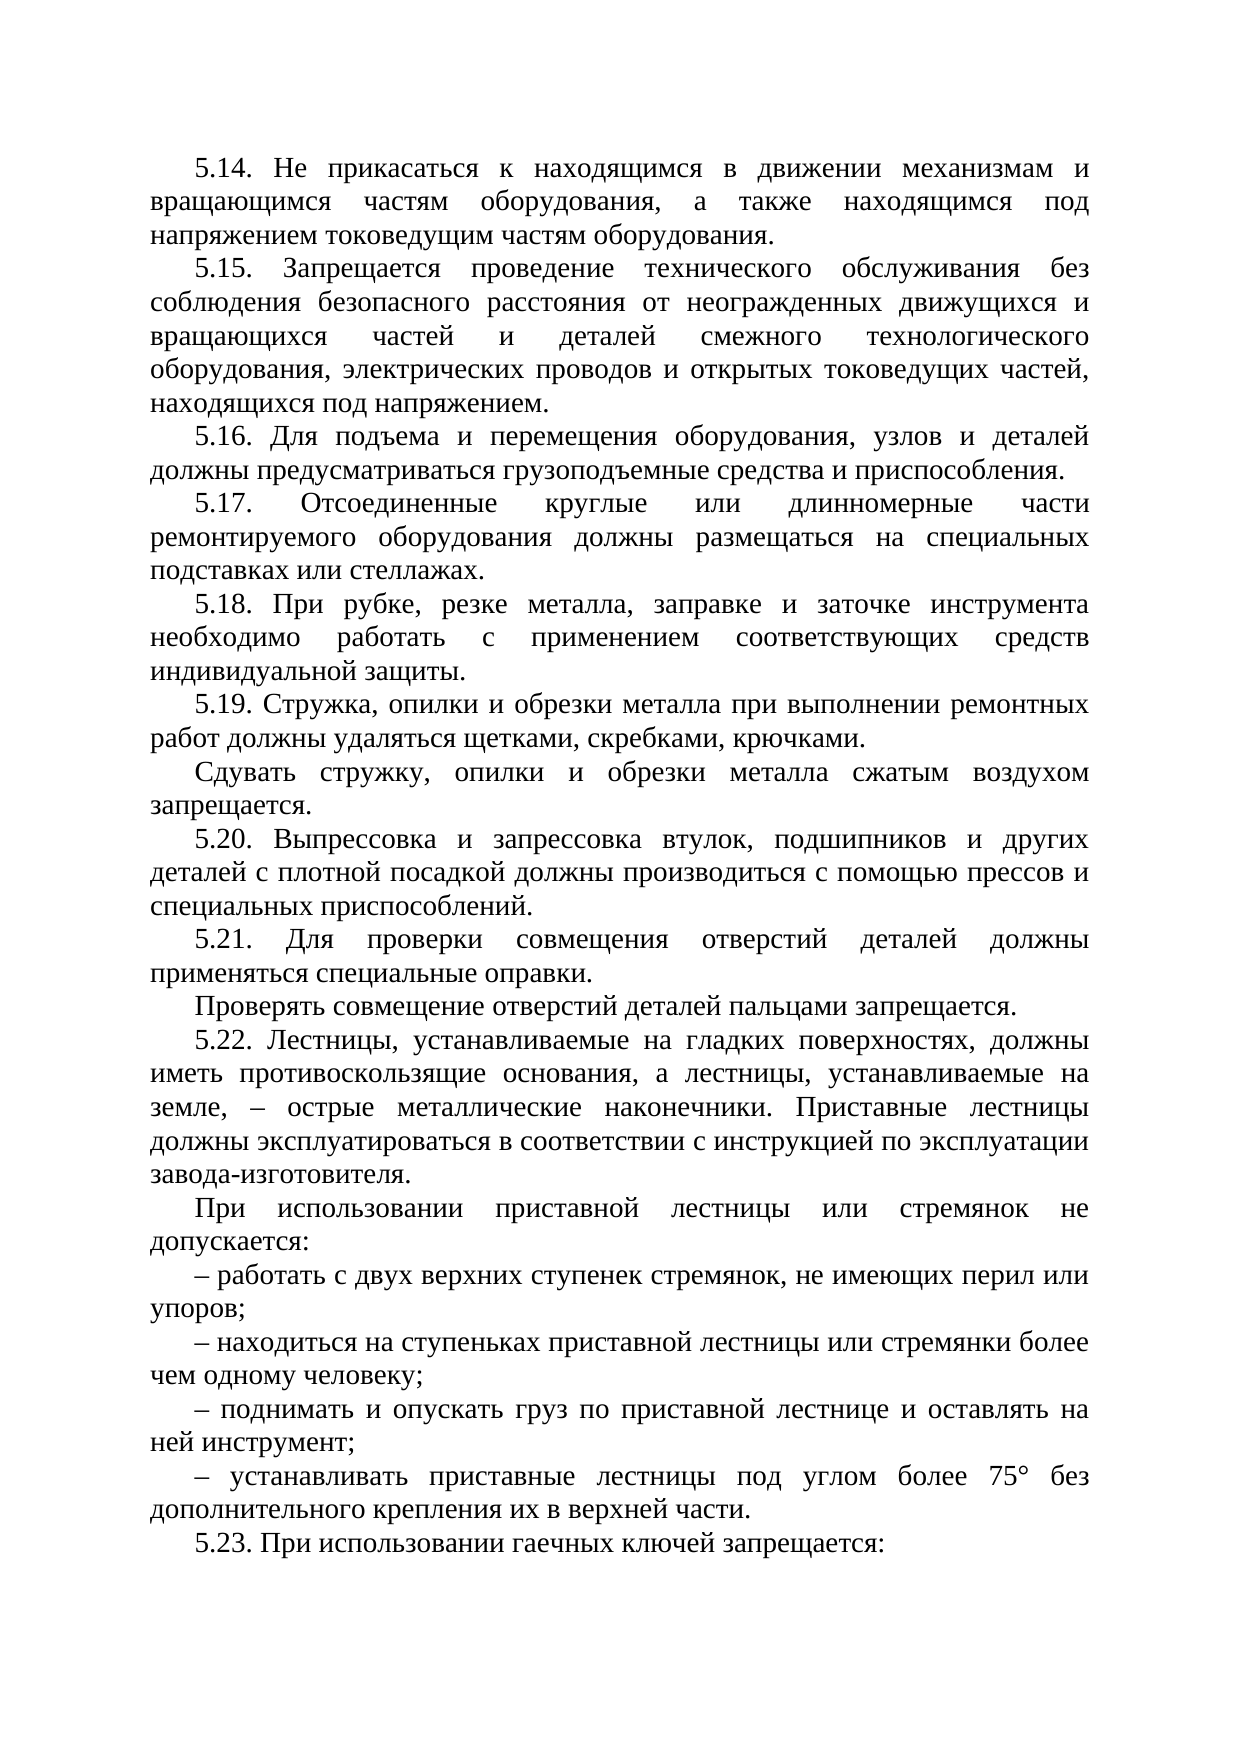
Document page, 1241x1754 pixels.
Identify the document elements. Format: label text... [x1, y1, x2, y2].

text – находиться на ступеньках приставной лестницы или стремянки более чем одному человеку; [150, 1324, 1090, 1391]
text 5.15. Запрещается проведение технического обслуживания без соблюдения безопасного расстояния от неогражденных движущихся и вращающихся частей и деталей смежного технологического оборудования, электрических проводов и открытых токоведущих частей, находящихся под напряжением. [150, 251, 1090, 418]
text – устанавливать приставные лестницы под углом более 75° без дополнительного крепления их в верхней части. [150, 1458, 1090, 1525]
text 5.19. Стружка, опилки и обрезки металла при выполнении ремонтных работ должны удаляться щетками, скребками, крючками. [150, 687, 1090, 754]
text При использовании приставной лестницы или стремянок не допускается: [150, 1190, 1090, 1257]
text 5.16. Для подъема и перемещения оборудования, узлов и деталей должны предусматриваться грузоподъемные средства и приспособления. [150, 418, 1090, 485]
text – поднимать и опускать груз по приставной лестнице и оставлять на ней инструмент; [150, 1391, 1090, 1458]
text 5.22. Лестницы, устанавливаемые на гладких поверхностях, должны иметь противоскользящие основания, а лестницы, устанавливаемые на земле, – острые металлические наконечники. Приставные лестницы должны эксплуатироваться в соответствии с инструкцией по эксплуатации завода-изготовителя. [150, 1022, 1090, 1190]
text 5.14. Не прикасаться к находящимся в движении механизмам и вращающимся частям оборудования, а также находящимся под напряжением токоведущим частям оборудования. [150, 150, 1090, 251]
text 5.21. Для проверки совмещения отверстий деталей должны применяться специальные оправки. [150, 921, 1090, 988]
text – работать с двух верхних ступенек стремянок, не имеющих перил или упоров; [150, 1257, 1090, 1324]
text 5.20. Выпрессовка и запрессовка втулок, подшипников и других деталей с плотной посадкой должны производиться с помощью прессов и специальных приспособлений. [150, 821, 1090, 921]
text Сдувать стружку, опилки и обрезки металла сжатым воздухом запрещается. [150, 754, 1090, 821]
text 5.17. Отсоединенные круглые или длинномерные части ремонтируемого оборудования должны размещаться на специальных подставках или стеллажах. [150, 485, 1090, 586]
text 5.18. При рубке, резке металла, заправке и заточке инструмента необходимо работать с применением соответствующих средств индивидуальной защиты. [150, 586, 1090, 687]
text 5.23. При использовании гаечных ключей запрещается: [150, 1525, 1090, 1559]
text Проверять совмещение отверстий деталей пальцами запрещается. [150, 988, 1090, 1022]
